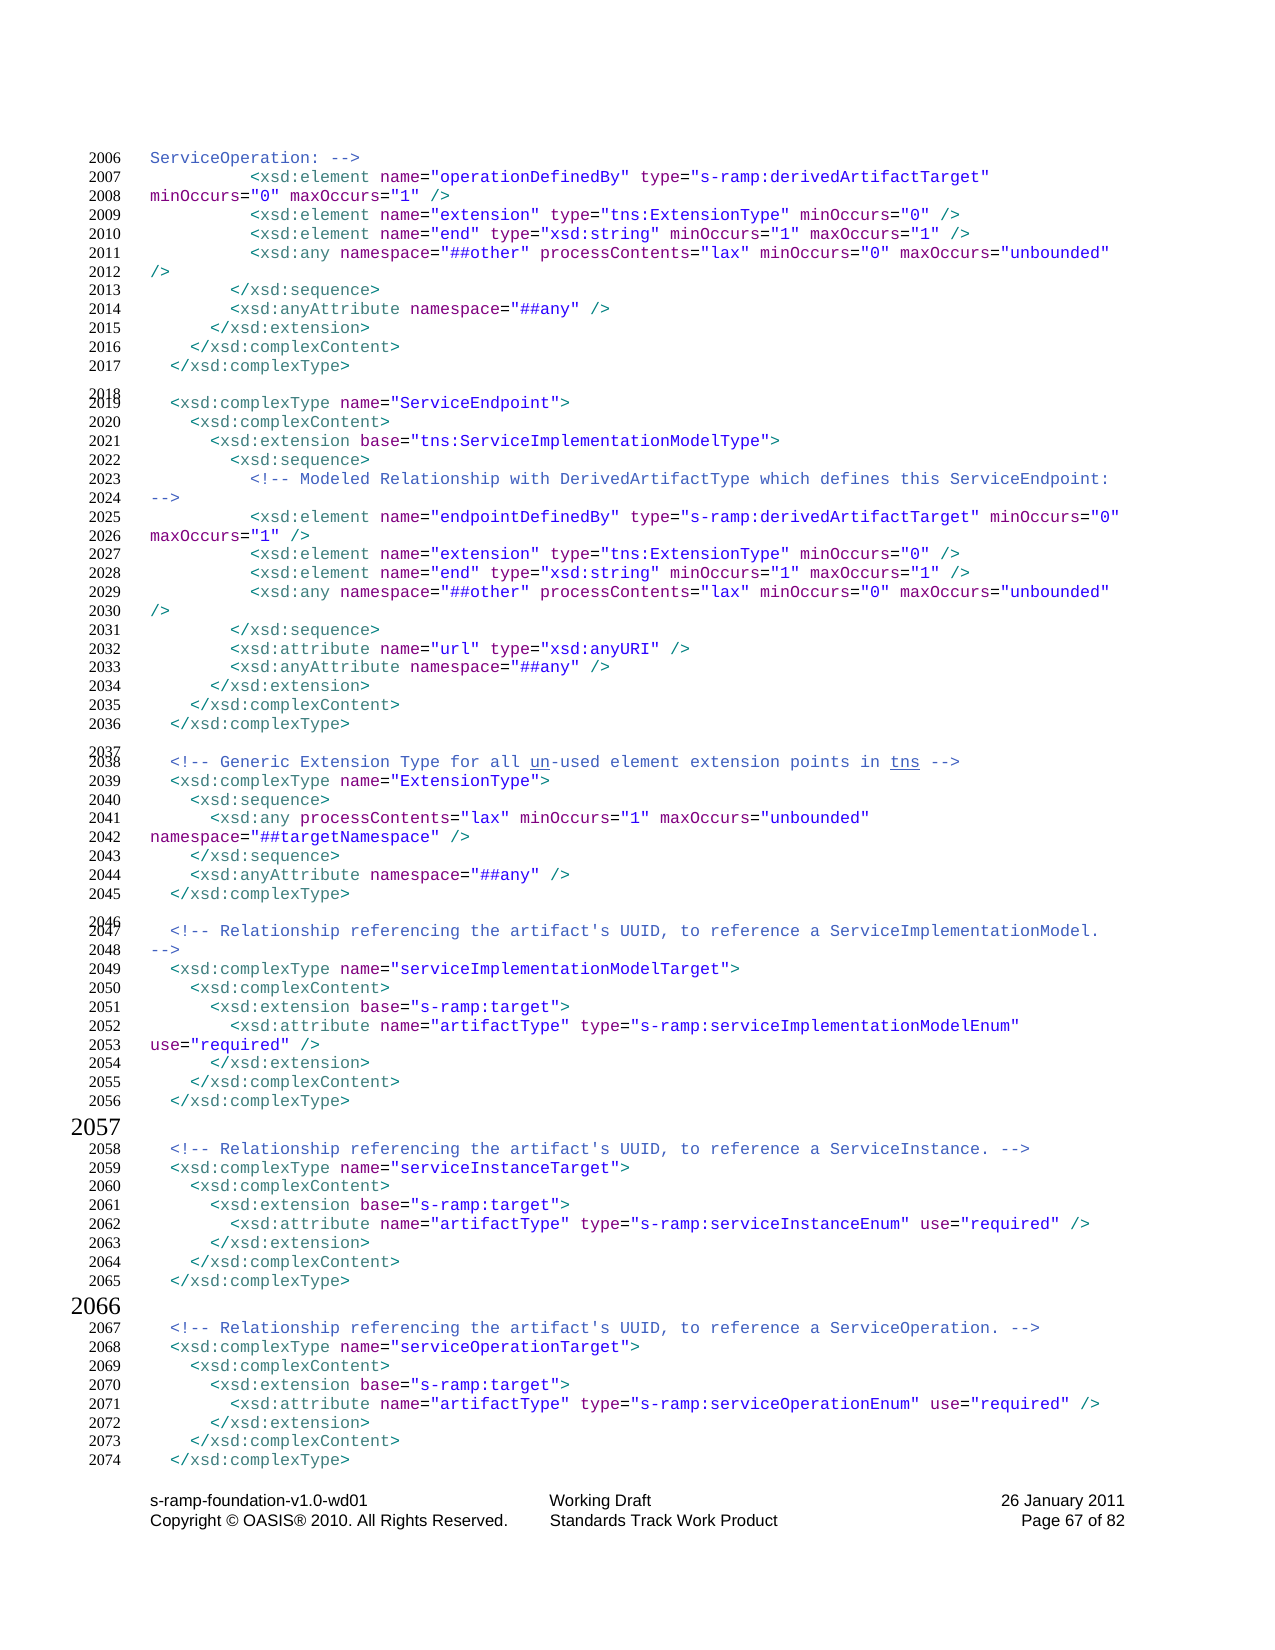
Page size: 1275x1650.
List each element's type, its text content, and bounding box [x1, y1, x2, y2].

text <xsd:anyAttribute namespace="##any" /> [150, 301, 1125, 320]
text <!-- Relationship referencing the artifact's UUID, to reference a ServiceOperation. --> [150, 1320, 1125, 1339]
text <xsd:anyAttribute namespace="##any" /> [150, 866, 1125, 885]
text </xsd:sequence> [150, 282, 1125, 301]
text <xsd:complexContent> [150, 1178, 1125, 1197]
text </xsd:extension> [150, 1055, 1125, 1074]
text <xsd:element name="extension" type="tns:ExtensionType" minOccurs="0" /> [150, 546, 1125, 565]
text <xsd:element name="end" type="xsd:string" minOccurs="1" maxOccurs="1" /> [150, 565, 1125, 584]
text </xsd:sequence> [150, 848, 1125, 866]
text <xsd:sequence> [150, 452, 1125, 471]
text <xsd:complexType name="serviceInstanceTarget"> [150, 1159, 1125, 1178]
text <!-- Relationship referencing the artifact's UUID, to reference a ServiceInstance. --> [150, 1140, 1125, 1159]
text </xsd:extension> [150, 1234, 1125, 1253]
text </xsd:complexType> [150, 1272, 1125, 1291]
text <xsd:extension base="s-ramp:target"> [150, 1197, 1125, 1216]
text <!-- Modeled Relationship with DerivedArtifactType which defines this ServiceEndpoint: --> [150, 471, 1125, 508]
text </xsd:complexContent> [150, 697, 1125, 716]
text </xsd:complexContent> [150, 1253, 1125, 1272]
text <xsd:complexContent> [150, 979, 1125, 998]
text <xsd:complexContent> [150, 1358, 1125, 1376]
text <xsd:complexType name="serviceImplementationModelTarget"> [150, 961, 1125, 979]
text <xsd:anyAttribute namespace="##any" /> [150, 659, 1125, 678]
text <xsd:element name="operationDefinedBy" type="s-ramp:derivedArtifactTarget" minOccurs="0" maxOccurs="1" /> [150, 169, 1125, 207]
text </xsd:complexContent> [150, 1433, 1125, 1452]
text <xsd:any namespace="##other" processContents="lax" minOccurs="0" maxOccurs="unbounded" /> [150, 244, 1125, 282]
text <xsd:complexContent> [150, 414, 1125, 433]
text <xsd:attribute name="artifactType" type="s-ramp:serviceInstanceEnum" use="required" /> [150, 1216, 1125, 1234]
text <xsd:element name="endpointDefinedBy" type="s-ramp:derivedArtifactTarget" minOccurs="0" maxOccurs="1" /> [150, 508, 1125, 546]
text <xsd:element name="extension" type="tns:ExtensionType" minOccurs="0" /> [150, 207, 1125, 225]
text <xsd:attribute name="artifactType" type="s-ramp:serviceOperationEnum" use="required" /> [150, 1395, 1125, 1414]
text <xsd:any processContents="lax" minOccurs="1" maxOccurs="unbounded" namespace="##targetNamespace" /> [150, 810, 1125, 848]
text <xsd:complexType name="ServiceEndpoint"> [150, 395, 1125, 414]
text <!-- Relationship referencing the artifact's UUID, to reference a ServiceImplementationModel. --> [150, 923, 1125, 961]
text </xsd:extension> [150, 320, 1125, 338]
text </xsd:complexType> [150, 1452, 1125, 1471]
text </xsd:sequence> [150, 621, 1125, 640]
text <xsd:extension base="s-ramp:target"> [150, 1376, 1125, 1395]
text <xsd:complexType name="serviceOperationTarget"> [150, 1339, 1125, 1358]
text <xsd:complexType name="ExtensionType"> [150, 772, 1125, 791]
text </xsd:complexType> [150, 716, 1125, 734]
text <xsd:extension base="tns:ServiceImplementationModelType"> [150, 433, 1125, 452]
text <xsd:attribute name="artifactType" type="s-ramp:serviceImplementationModelEnum" use="required" /> [150, 1017, 1125, 1055]
text <xsd:extension base="s-ramp:target"> [150, 998, 1125, 1017]
text </xsd:complexType> [150, 1093, 1125, 1112]
text </xsd:extension> [150, 678, 1125, 697]
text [150, 150, 1125, 169]
text </xsd:complexContent> [150, 338, 1125, 357]
text </xsd:complexType> [150, 885, 1125, 904]
text <xsd:attribute name="url" type="xsd:anyURI" /> [150, 640, 1125, 659]
text </xsd:complexType> [150, 357, 1125, 376]
text </xsd:extension> [150, 1414, 1125, 1433]
text <xsd:any namespace="##other" processContents="lax" minOccurs="0" maxOccurs="unbounded" /> [150, 584, 1125, 621]
text <xsd:sequence> [150, 791, 1125, 810]
text <xsd:element name="end" type="xsd:string" minOccurs="1" maxOccurs="1" /> [150, 225, 1125, 244]
text </xsd:complexContent> [150, 1074, 1125, 1093]
text <!-- Generic Extension Type for all un-used element extension points in tns --> [150, 753, 1125, 772]
